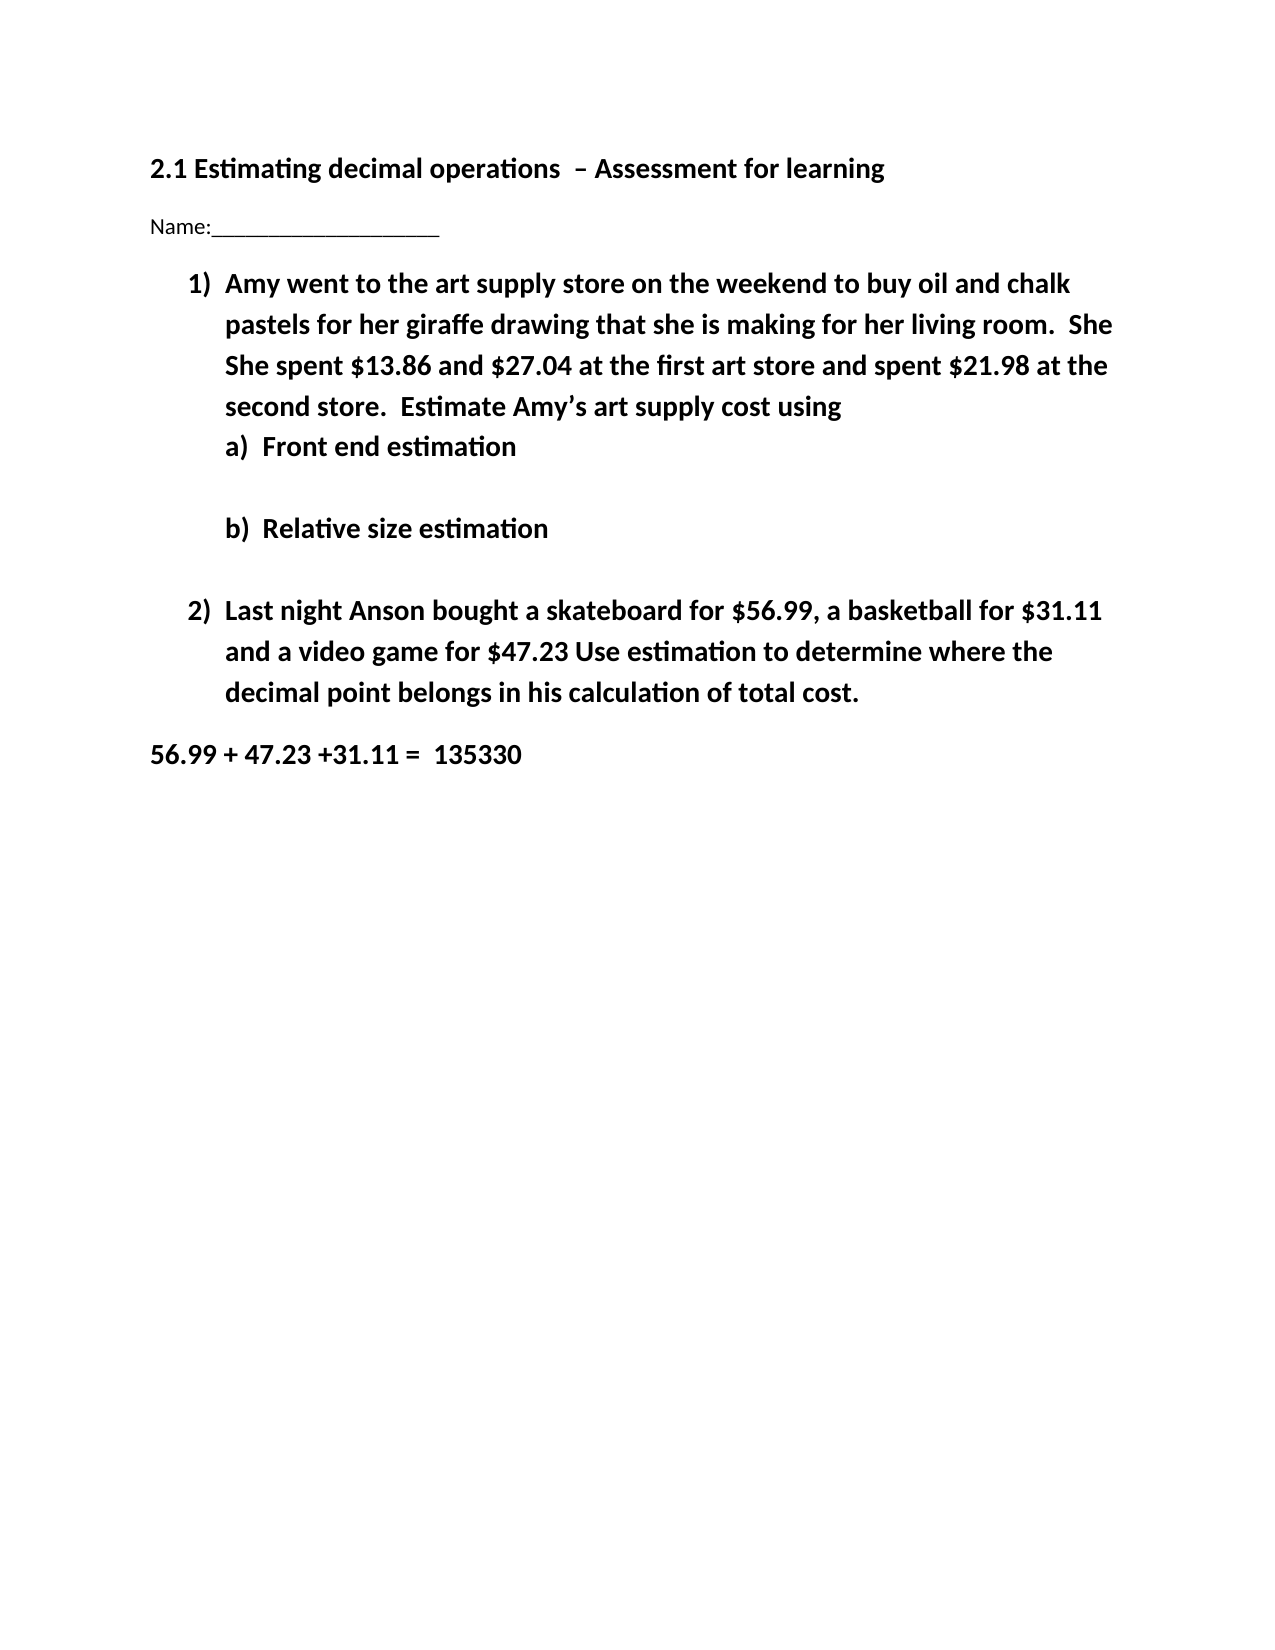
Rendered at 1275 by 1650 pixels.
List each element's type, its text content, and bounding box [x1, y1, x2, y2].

text Name:____________________ [150, 212, 1125, 240]
text 56.99 + 47.23 +31.11 = 135330 [150, 736, 1125, 772]
list Last night Anson bought a skateboard for $56.99, a basketball for $31.11 and a video game for $47.23 Use estimation to determine where the decimal point belongs in his calculation of total cost. [187, 592, 1125, 710]
list Amy went to the art supply store on the weekend to buy oil and chalk pastels for her giraffe drawing that she is making for her living room. She She spent $13.86 and $27.04 at the first art store and spent $21.98 at the second store. Estimate Amy’s art supply cost using [187, 265, 1125, 423]
list Front end estimation [225, 428, 1125, 464]
text 2.1 Estimating decimal operations – Assessment for learning [150, 150, 1125, 186]
list Relative size estimation [225, 510, 1125, 546]
